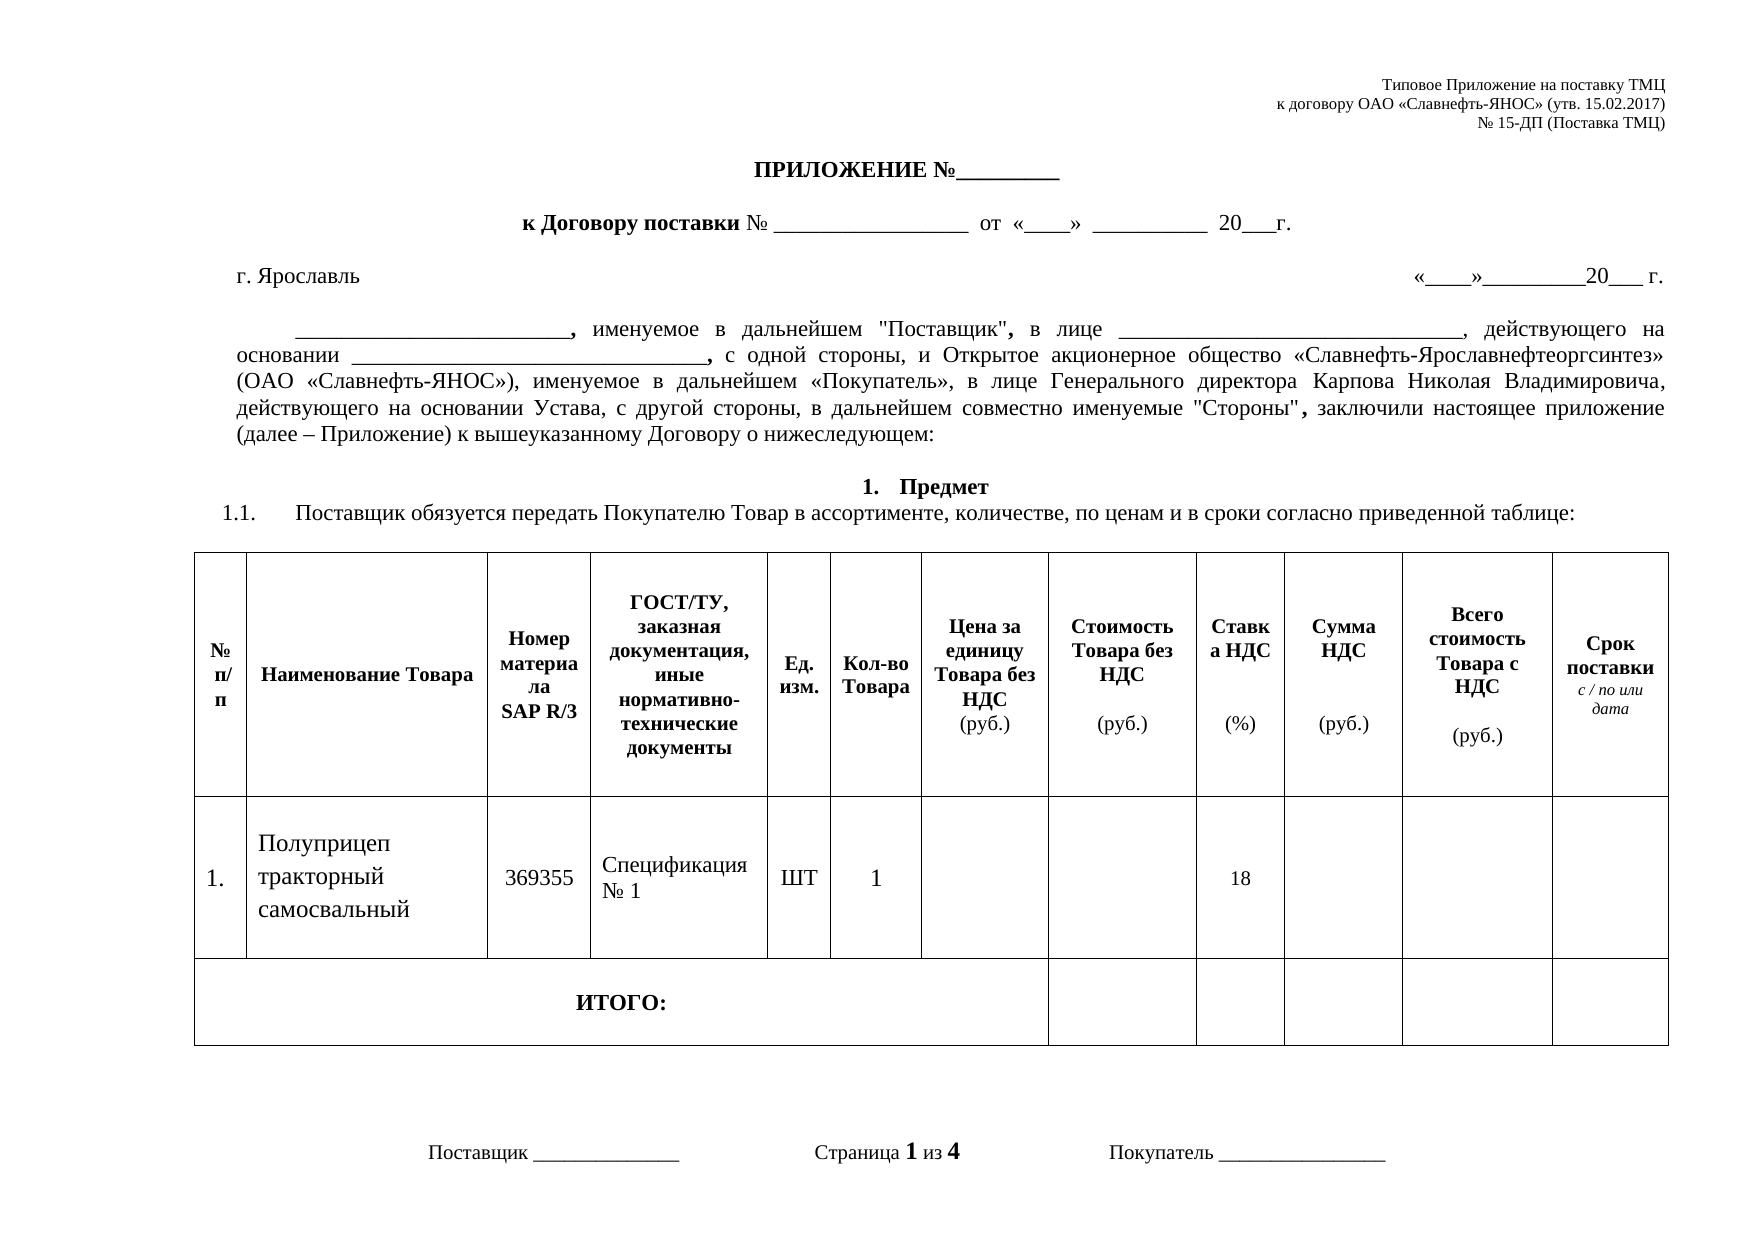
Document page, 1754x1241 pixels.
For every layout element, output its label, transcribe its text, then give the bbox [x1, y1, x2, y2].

table_cell Полуприцеп тракторный самосвальный [247, 797, 487, 958]
table_header Стоимость Товара без НДС (руб.) [1049, 553, 1196, 796]
table_header Срок поставки с / по или дата [1553, 553, 1668, 796]
table_cell [1197, 959, 1284, 1045]
table_header Кол-во Товара [831, 553, 921, 796]
table_cell [1285, 959, 1402, 1045]
table_cell [1049, 797, 1196, 958]
table_cell 18 [1197, 797, 1284, 958]
table_cell [1403, 797, 1552, 958]
text к Договору поставки № от «» 20г. [148, 209, 1665, 236]
table_header Сумма НДС (руб.) [1285, 553, 1402, 796]
table_cell [1049, 959, 1196, 1045]
table_header Всего стоимость Товара с НДС (руб.) [1403, 553, 1552, 796]
table_cell [922, 797, 1048, 958]
table_cell Спецификация № 1 [591, 797, 767, 958]
text ПРИЛОЖЕНИЕ № [148, 157, 1665, 183]
table_header Ед. изм. [768, 553, 830, 796]
table_header Номер материала SAP R/3 [488, 553, 590, 796]
table_header Цена за единицу Товара без НДС (руб.) [922, 553, 1048, 796]
text 1.1. Поставщик обязуется передать Покупателю Товар в ассортименте, количестве, по ценам и в сроки согласно приведенной таблице: [222, 499, 1665, 526]
list Предмет [185, 473, 1665, 499]
table_cell 1. [195, 797, 246, 958]
table_header Ставка НДС (%) [1197, 553, 1284, 796]
table_cell [1285, 797, 1402, 958]
table_cell ИТОГО: [195, 959, 1048, 1045]
text , именуемое в дальнейшем "Поставщик", в лице , действующего на основании , с одной стороны, и Открытое акционерное общество «Славнефть-Ярославнефтеоргсинтез» (ОАО «Славнефть-ЯНОС»), именуемое в дальнейшем «Покупатель», в лице Генерального директора , действующего на основании Устава, с другой стороны, в дальнейшем совместно именуемые "Cтороны", заключили настоящее приложение (далее – Приложение) к вышеуказанному Договору о нижеследующем: [236, 315, 1665, 446]
table_cell ШТ [768, 797, 830, 958]
text г. Ярославль «»20 г. [236, 262, 1665, 288]
table_header Наименование Товара [247, 553, 487, 796]
table_cell [1553, 959, 1668, 1045]
table_header ГОСТ/ТУ, заказная документация, иные нормативно-технические документы [591, 553, 767, 796]
table_cell [1403, 959, 1552, 1045]
table_cell [1553, 797, 1668, 958]
table_cell 369355 [488, 797, 590, 958]
table_cell 1 [831, 797, 921, 958]
table_header № п/п [195, 553, 246, 796]
